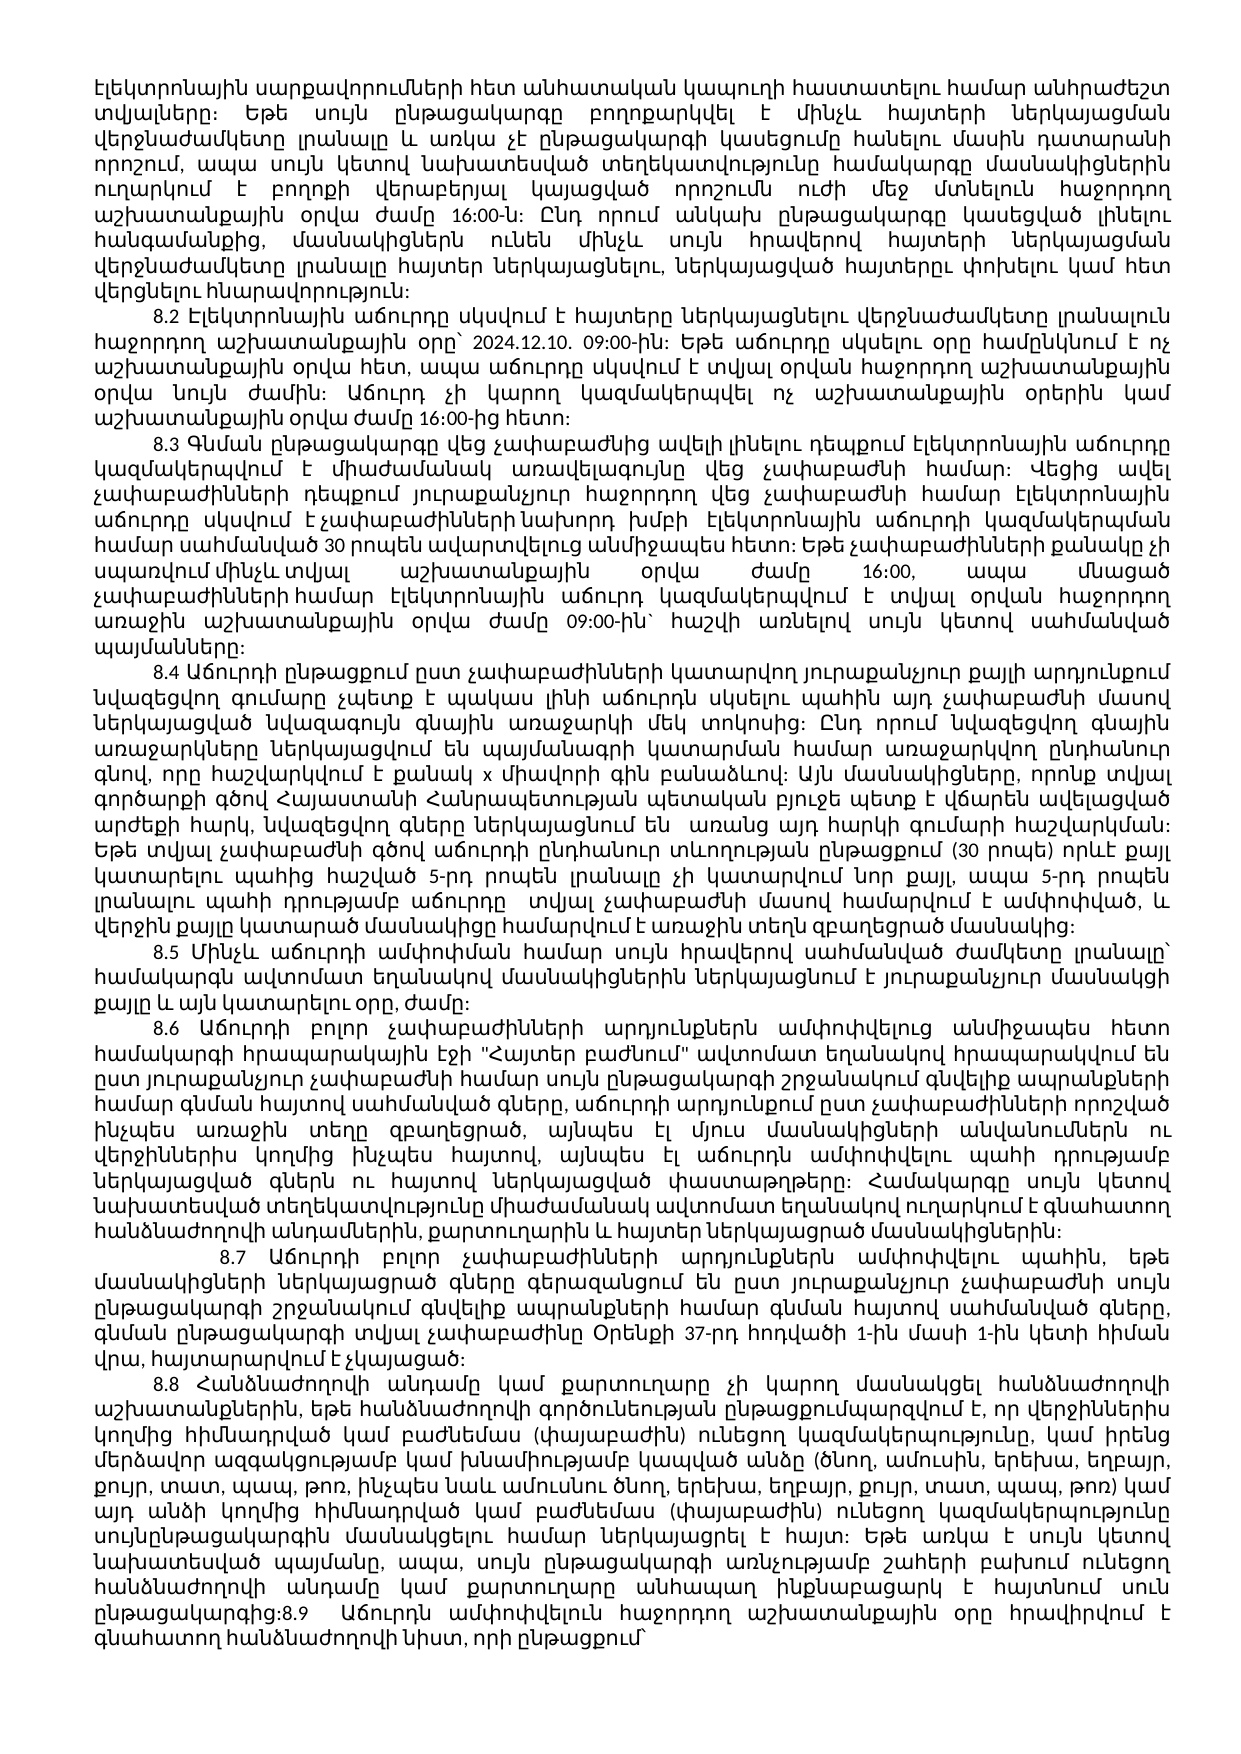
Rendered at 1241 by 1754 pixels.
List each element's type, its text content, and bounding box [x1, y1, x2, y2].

text 8.4 Աճուրդի ընթացքում ըստ չափաբաժինների կատարվող յուրաքանչյուր քայլի արդյունքում նվազեցվող գումարը չպետք է պակաս լինի աճուրդն սկսելու պահին այդ չափաբաժնի մասով ներկայացված նվազագույն գնային առաջարկի մեկ տոկոսից: Ընդ որում նվազեցվող գնային առաջարկները ներկայացվում են պայմանագրի կատարման համար առաջարկվող ընդհանուր գնով, որը հաշվարկվում է քանակ x միավորի գին բանաձևով: Այն մասնակիցները, որոնք տվյալ գործարքի գծով Հայաստանի Հանրապետության պետական բյուջե պետք է վճարեն ավելացված արժեքի հարկ, նվազեցվող գները ներկայացնում են առանց այդ հարկի գումարի հաշվարկման: Եթե տվյալ չափաբաժնի գծով աճուրդի ընդհանուր տևողության ընթացքում (30 րոպե) որևէ քայլ կատարելու պահից հաշված 5-րդ րոպեն լրանալը չի կատարվում նոր քայլ, ապա 5-րդ րոպեն լրանալու պահի դրությամբ աճուրդը տվյալ չափաբաժնի մասով համարվում է ամփոփված, և վերջին քայլը կատարած մասնակիցը համարվում է առաջին տեղն զբաղեցրած մասնակից: [94, 659, 1171, 939]
text 8.7 Աճուրդի բոլոր չափաբաժինների արդյունքներն ամփոփվելու պահին, եթե մասնակիցների ներկայացրած գները գերազանցում են ըստ յուրաքանչյուր չափաբաժնի սույն ընթացակարգի շրջանակում գնվելիք ապրանքների համար գնման հայտով սահմանված գները, գնման ընթացակարգի տվյալ չափաբաժինը Օրենքի 37-րդ հոդվածի 1-ին մասի 1-ին կետի հիման վրա, հայտարարվում է չկայացած: [94, 1244, 1171, 1371]
text 8.5 Մինչև աճուրդի ամփոփման համար սույն հրավերով սահմանված ժամկետը լրանալը՝ համակարգն ավտոմատ եղանակով մասնակիցներին ներկայացնում է յուրաքանչյուր մասնակցի քայլը և այն կատարելու օրը, ժամը: [94, 939, 1171, 1015]
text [94, 75, 1171, 304]
text 8.3 Գնման ընթացակարգը վեց չափաբաժնից ավելի լինելու դեպքում էլեկտրոնային աճուրդը կազմակերպվում է միաժամանակ առավելագույնը վեց չափաբաժնի համար: Վեցից ավել չափաբաժինների դեպքում յուրաքանչյուր հաջորդող վեց չափաբաժնի համար էլեկտրոնային աճուրդը սկսվում է չափաբաժինների նախորդ խմբի էլեկտրոնային աճուրդի կազմակերպման համար սահմանված 30 րոպեն ավարտվելուց անմիջապես հետո: Եթե չափաբաժինների քանակը չի սպառվում մինչև տվյալ աշխատանքային օրվա ժամը 16։00, ապա մնացած չափաբաժինների համար էլեկտրոնային աճուրդ կազմակերպվում է տվյալ օրվան հաջորդող առաջին աշխատանքային օրվա ժամը 09:00-ին` հաշվի առնելով սույն կետով սահմանված պայմանները: [94, 431, 1171, 659]
text 8.6 Աճուրդի բոլոր չափաբաժինների արդյունքներն ամփոփվելուց անմիջապես հետո համակարգի հրապարակային էջի "Հայտեր բաժնում" ավտոմատ եղանակով հրապարակվում են ըստ յուրաքանչյուր չափաբաժնի համար սույն ընթացակարգի շրջանակում գնվելիք ապրանքների համար գնման հայտով սահմանված գները, աճուրդի արդյունքում ըստ չափաբաժինների որոշված ինչպես առաջին տեղը զբաղեցրած, այնպես էլ մյուս մասնակիցների անվանումներն ու վերջիններիս կողմից ինչպես հայտով, այնպես էլ աճուրդն ամփոփվելու պահի դրությամբ ներկայացված գներն ու հայտով ներկայացված փաստաթղթերը: Համակարգը սույն կետով նախատեսված տեղեկատվությունը միաժամանակ ավտոմատ եղանակով ուղարկում է գնահատող հանձնաժողովի անդամներին, քարտուղարին և հայտեր ներկայացրած մասնակիցներին: [94, 1015, 1171, 1244]
text 8.2 Էլեկտրոնային աճուրդը սկսվում է հայտերը ներկայացնելու վերջնաժամկետը լրանալուն հաջորդող աշխատանքային օրը՝ 2024.12.10. 09:00 -ին: Եթե աճուրդը սկսելու օրը համընկնում է ոչ աշխատանքային օրվա հետ, ապա աճուրդը սկսվում է տվյալ օրվան հաջորդող աշխատանքային օրվա նույն ժամին: Աճուրդ չի կարող կազմակերպվել ոչ աշխատանքային օրերին կամ աշխատանքային օրվա ժամը 16։00-ից հետո: [94, 304, 1171, 431]
text 8.8 Հանձնաժողովի անդամը կամ քարտուղարը չի կարող մասնակցել հանձնաժողովի աշխատանքներին, եթե հանձնաժողովի գործունեության ընթացքումպարզվում է, որ վերջիններիս կողմից հիմնադրված կամ բաժնեմաս (փայաբաժին) ունեցող կազմակերպությունը, կամ իրենց մերձավոր ազգակցությամբ կամ խնամիությամբ կապված անձը (ծնող, ամուսին, երեխա, եղբայր, քույր, տատ, պապ, թոռ, ինչպես նաև ամուսնու ծնող, երեխա, եղբայր, քույր, տատ, պապ, թոռ) կամ այդ անձի կողմից հիմնադրված կամ բաժնեմաս (փայաբաժին) ունեցող կազմակերպությունը սույնընթացակարգին մասնակցելու համար ներկայացրել է հայտ: Եթե առկա է սույն կետով նախատեսված պայմանը, ապա, սույն ընթացակարգի առնչությամբ շահերի բախում ունեցող հանձնաժողովի անդամը կամ քարտուղարը անհապաղ ինքնաբացարկ է հայտնում սուն ընթացակարգից:8.9 Աճուրդն ամփոփվելուն հաջորդող աշխատանքային օրը հրավիրվում է գնահատող հանձնաժողովի նիստ, որի ընթացքում՝ [94, 1371, 1171, 1651]
